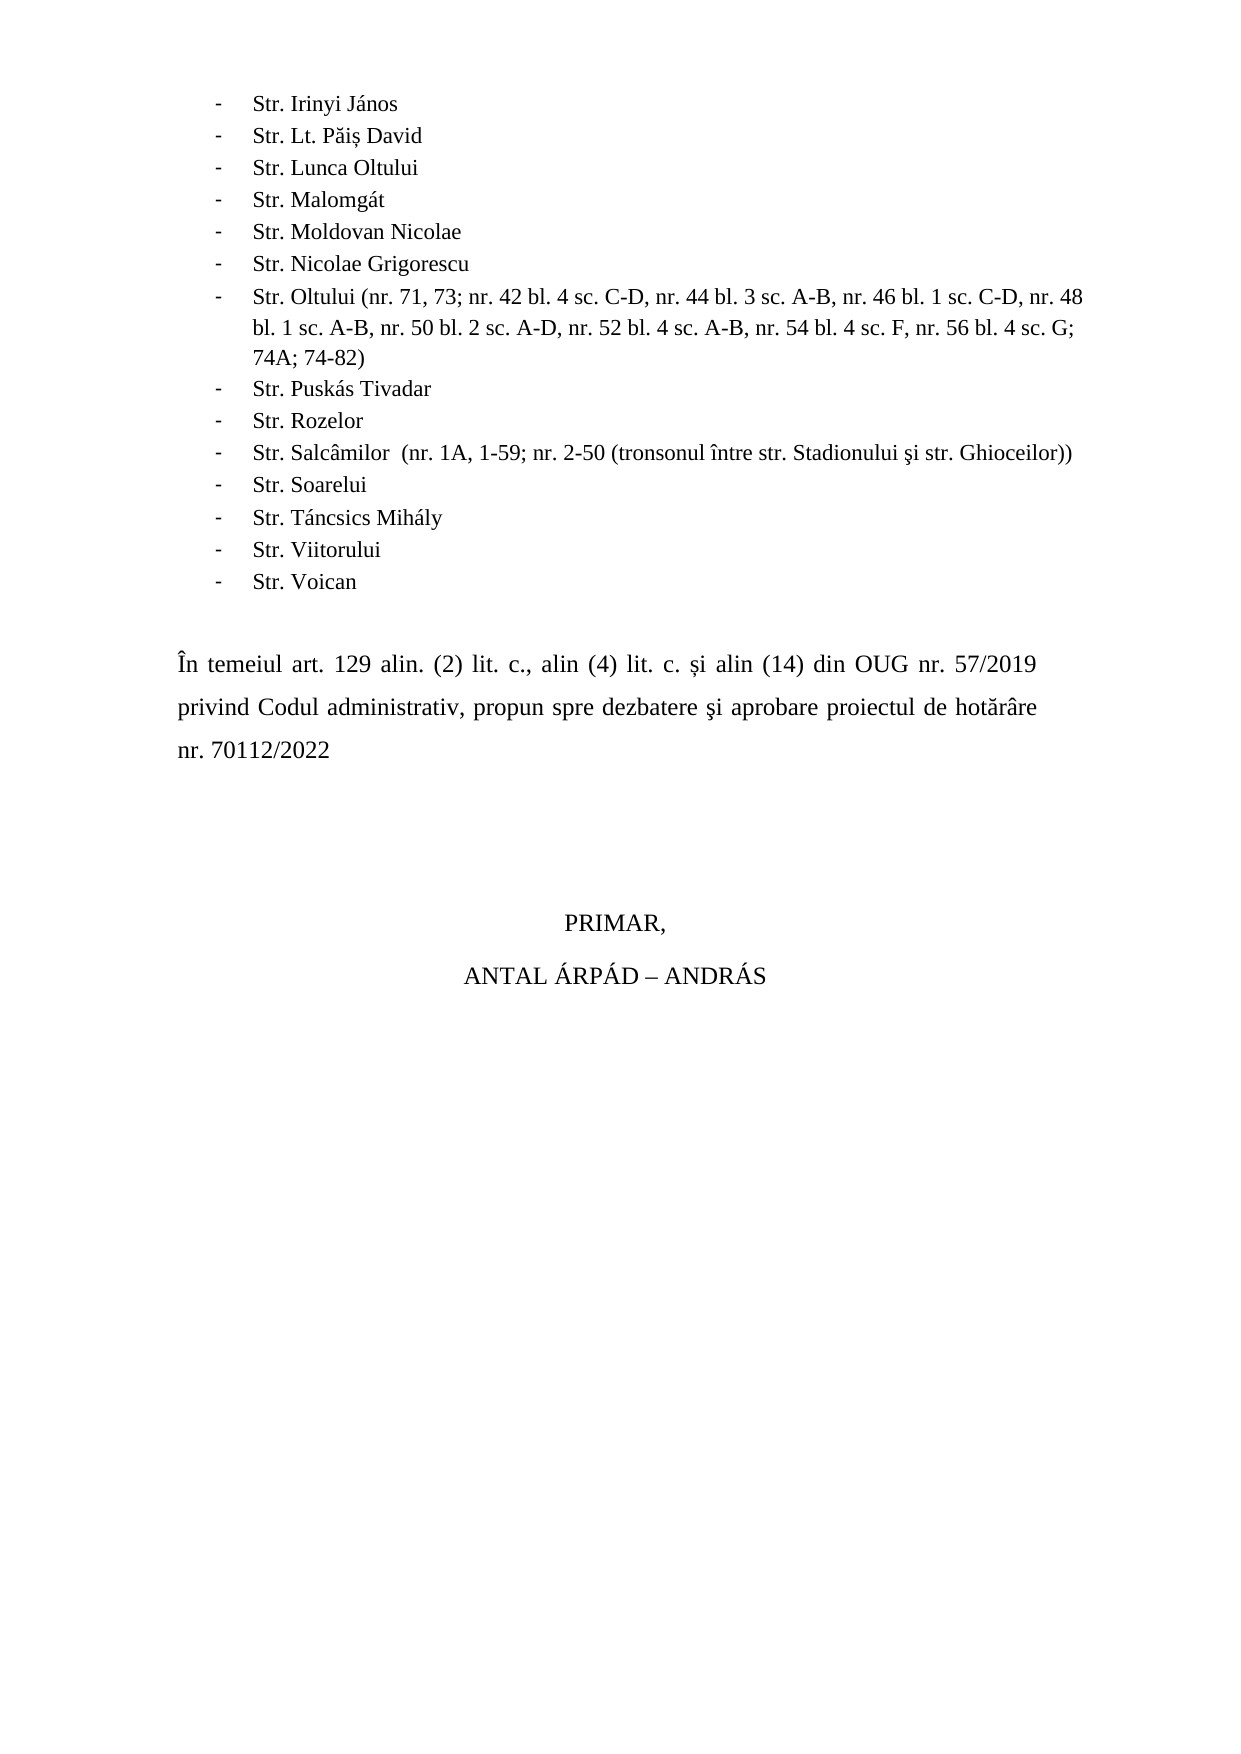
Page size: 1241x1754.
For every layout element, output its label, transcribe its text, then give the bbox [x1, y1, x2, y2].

list Str. Malomgát [215, 185, 1092, 213]
list Str. Irinyi János [215, 89, 1092, 117]
list Str. Táncsics Mihály [215, 503, 1092, 531]
text PRIMAR, [177, 908, 1053, 936]
list Str. Lt. Păiș David [215, 121, 1092, 149]
list Str. Moldovan Nicolae [215, 217, 1092, 245]
text În temeiul art. 129 alin. (2) lit. c., alin (4) lit. c. și alin (14) din OUG nr. 57/2019 privind Codul administrativ, propun spre dezbatere şi aprobare proiectul de hotărâre nr. 70112/2022 [177, 649, 1038, 764]
text ANTAL ÁRPÁD – ANDRÁS [177, 961, 1053, 990]
list Str. Voican [215, 567, 1092, 595]
list Str. Lunca Oltului [215, 153, 1092, 181]
list Str. Soarelui [215, 471, 1092, 499]
list Str. Rozelor [215, 406, 1092, 434]
list Str. Oltului (nr. 71, 73; nr. 42 bl. 4 sc. C-D, nr. 44 bl. 3 sc. A-B, nr. 46 bl. 1 sc. C-D, nr. 48 bl. 1 sc. A-B, nr. 50 bl. 2 sc. A-D, nr. 52 bl. 4 sc. A-B, nr. 54 bl. 4 sc. F, nr. 56 bl. 4 sc. G; 74A; 74-82) [215, 282, 1092, 370]
list Str. Puskás Tivadar [215, 374, 1092, 402]
list Str. Salcâmilor (nr. 1A, 1-59; nr. 2-50 (tronsonul între str. Stadionului şi str. Ghioceilor)) [215, 438, 1092, 466]
list Str. Viitorului [215, 535, 1092, 563]
list Str. Nicolae Grigorescu [215, 249, 1092, 278]
